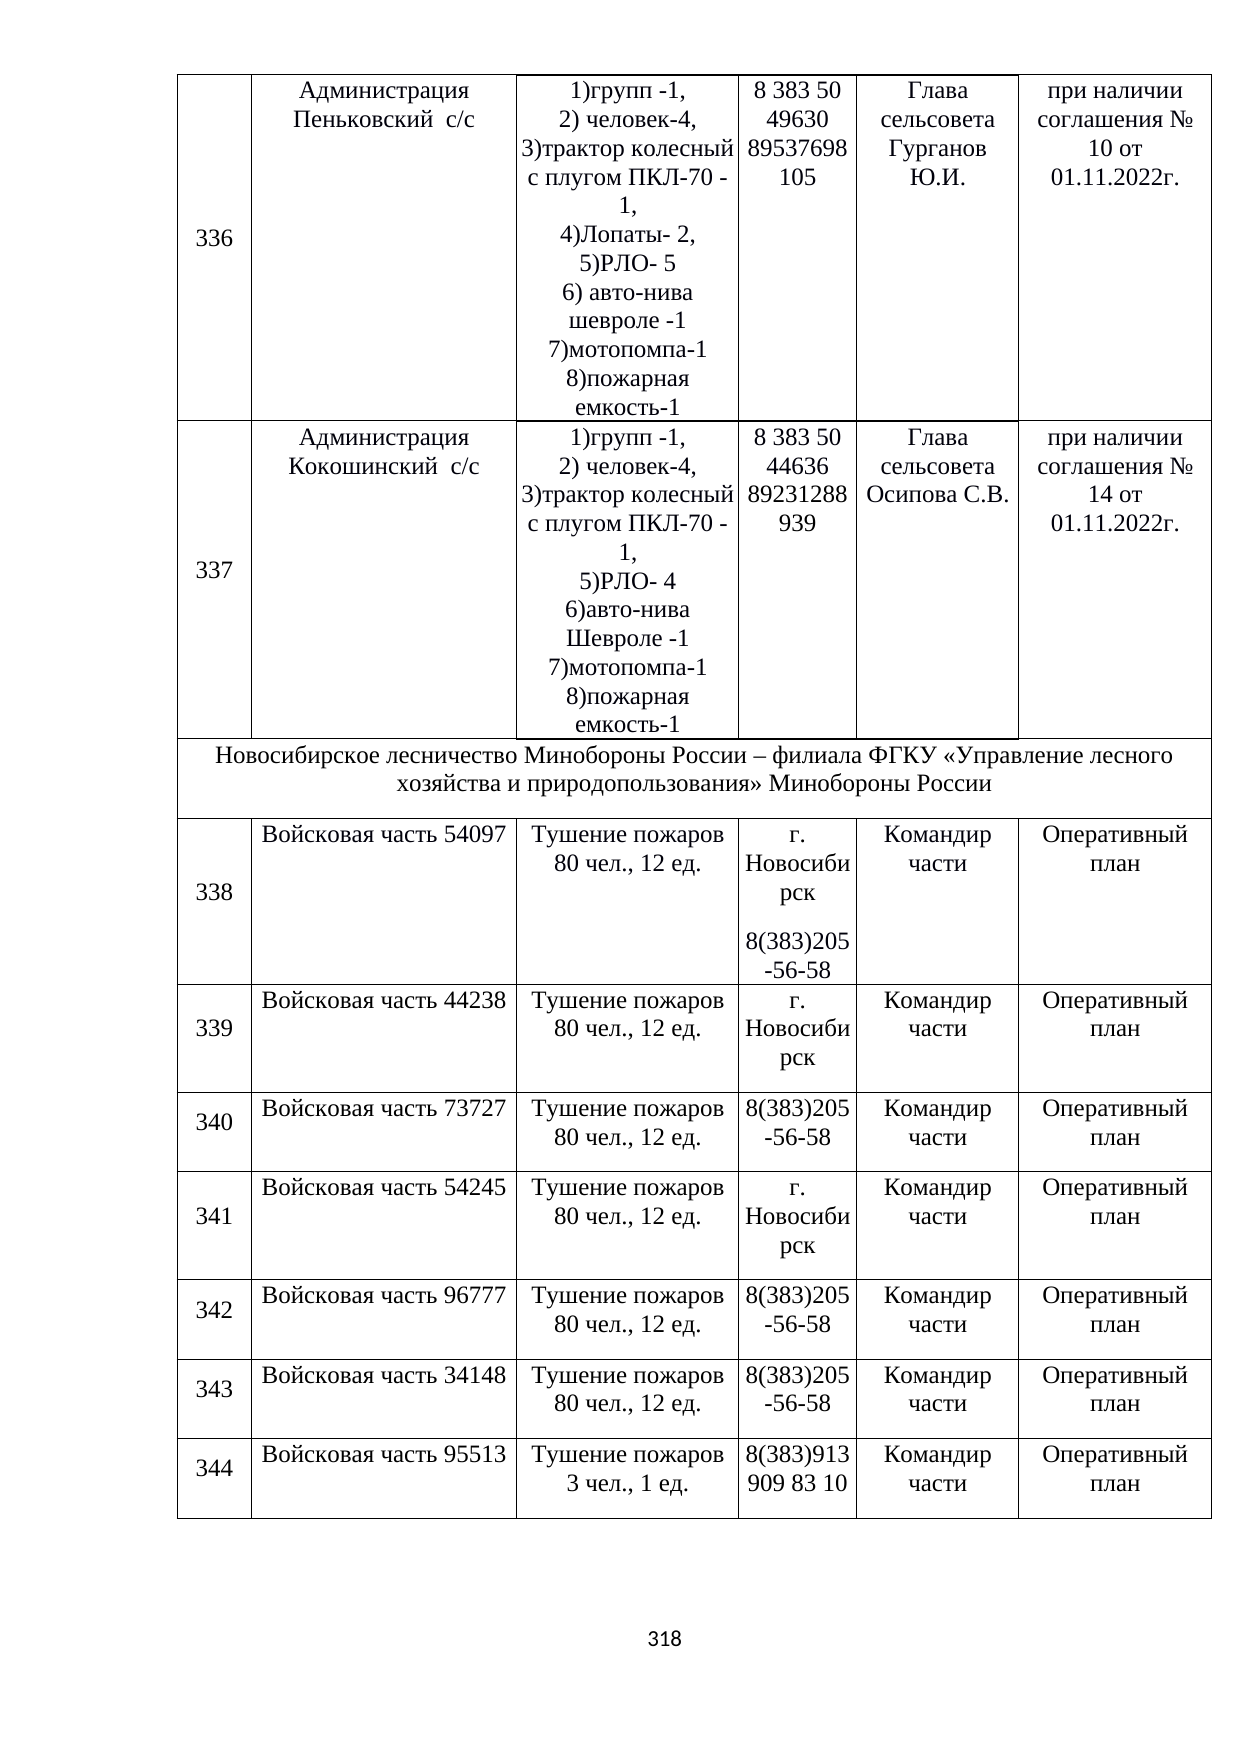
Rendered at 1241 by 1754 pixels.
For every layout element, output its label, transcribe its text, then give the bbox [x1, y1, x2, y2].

table_cell Тушение пожаров 80 чел., 12 ед. [517, 1360, 738, 1438]
table_cell Командир части [857, 1439, 1018, 1517]
table_cell Оперативный план [1019, 1360, 1211, 1438]
table_cell 336 [178, 75, 251, 420]
table_cell 341 [178, 1172, 251, 1279]
table_cell Командир части [857, 1280, 1018, 1359]
table_cell Оперативный план [1019, 1280, 1211, 1359]
table_cell г. Новосибирск 8(383)205-56-58 [739, 819, 856, 984]
table_cell Войсковая часть 44238 [252, 985, 516, 1092]
table_cell 337 [178, 421, 251, 738]
table_cell 8 383 50 44636 89231288939 [739, 422, 856, 738]
table_cell 8(383)205-56-58 [739, 1360, 856, 1438]
table_cell Войсковая часть 73727 [252, 1093, 516, 1171]
table_cell Глава сельсовета Гурганов Ю.И. [857, 76, 1018, 420]
table_cell Оперативный план [1019, 1439, 1211, 1517]
table_cell г. Новосибирск [739, 1172, 856, 1279]
table_cell при наличии соглашения № 14 от 01.11.2022г. [1019, 421, 1211, 738]
table_cell Администрация Кокошинский с/с [252, 421, 516, 738]
table_cell Командир части [857, 819, 1018, 984]
table_cell Командир части [857, 985, 1018, 1092]
table_cell Оперативный план [1019, 985, 1211, 1092]
table_cell Войсковая часть 34148 [252, 1360, 516, 1438]
table_cell Тушение пожаров 80 чел., 12 ед. [517, 985, 738, 1092]
table_cell Новосибирское лесничество Минобороны России – филиала ФГКУ «Управление лесного хозяйства и природопользования» Минобороны России [178, 739, 1211, 818]
table_cell г. Новосибирск [739, 985, 856, 1092]
table_cell Тушение пожаров 3 чел., 1 ед. [517, 1439, 738, 1517]
table_cell 338 [178, 819, 251, 984]
table_cell 1)групп -1, 2) человек-4, 3)трактор колесный с плугом ПКЛ-70 -1, 5)РЛО- 4 6)авто-нива Шевроле -1 7)мотопомпа-1 8)пожарная емкость-1 [517, 422, 738, 738]
table_cell Войсковая часть 95513 [252, 1439, 516, 1517]
table_cell Тушение пожаров 80 чел., 12 ед. [517, 1093, 738, 1171]
table_cell Войсковая часть 54245 [252, 1172, 516, 1279]
table_cell Тушение пожаров 80 чел., 12 ед. [517, 819, 738, 984]
table_cell Оперативный план [1019, 1172, 1211, 1279]
table_cell Глава сельсовета Осипова С.В. [857, 422, 1018, 738]
table_cell 343 [178, 1360, 251, 1438]
table_cell Командир части [857, 1172, 1018, 1279]
table_cell 342 [178, 1280, 251, 1359]
table_cell Тушение пожаров 80 чел., 12 ед. [517, 1172, 738, 1279]
table_cell при наличии соглашения № 10 от 01.11.2022г. [1019, 75, 1211, 420]
table_cell Командир части [857, 1360, 1018, 1438]
table_cell Командир части [857, 1093, 1018, 1171]
table_cell 8(383)205-56-58 [739, 1093, 856, 1171]
table_cell 1)групп -1, 2) человек-4, 3)трактор колесный с плугом ПКЛ-70 -1, 4)Лопаты- 2, 5)РЛО- 5 6) авто-нива шевроле -1 7)мотопомпа-1 8)пожарная емкость-1 [517, 76, 738, 420]
table_cell Войсковая часть 96777 [252, 1280, 516, 1359]
table_cell 8(383)913909 83 10 [739, 1439, 856, 1517]
table_cell 8 383 50 49630 89537698105 [739, 76, 856, 420]
table_cell 8(383)205-56-58 [739, 1280, 856, 1359]
table_cell 339 [178, 985, 251, 1092]
table_cell 340 [178, 1093, 251, 1171]
table_cell Администрация Пеньковский с/с [252, 75, 516, 420]
table_cell 344 [178, 1439, 251, 1517]
table_cell Войсковая часть 54097 [252, 819, 516, 984]
table_cell Тушение пожаров 80 чел., 12 ед. [517, 1280, 738, 1359]
table_cell Оперативный план [1019, 1093, 1211, 1171]
table_cell Оперативный план [1019, 819, 1211, 984]
